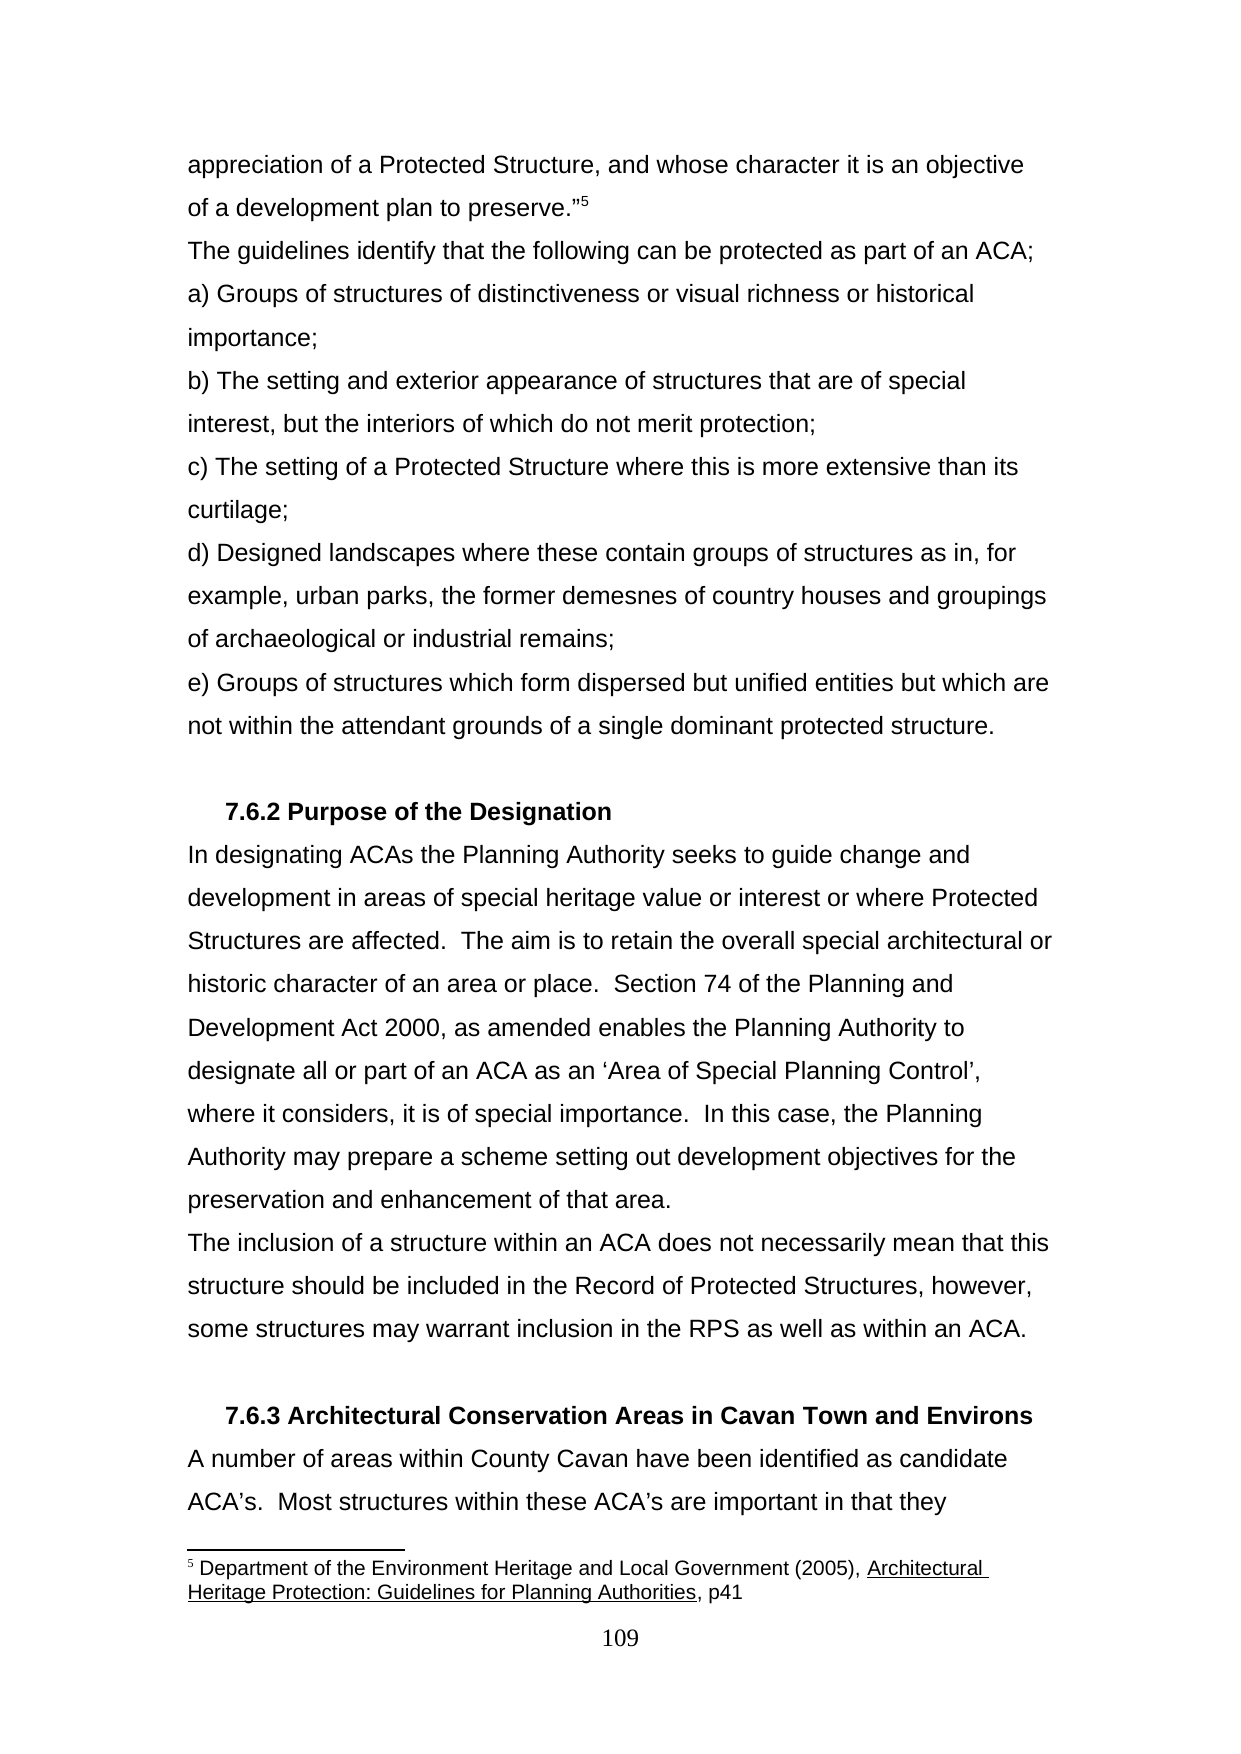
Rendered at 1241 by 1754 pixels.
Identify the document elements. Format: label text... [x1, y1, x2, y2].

text a) Groups of structures of distinctiveness or visual richness or historical importance; [187, 279, 1053, 351]
text In designating ACAs the Planning Authority seeks to guide change and development in areas of special heritage value or interest or where Protected Structures are affected. The aim is to retain the overall special architectural or historic character of an area or place. Section 74 of the Planning and Development Act 2000, as amended enables the Planning Authority to designate all or part of an ACA as an ‘Area of Special Planning Control’, where it considers, it is of special importance. In this case, the Planning Authority may prepare a scheme setting out development objectives for the preservation and enhancement of that area. [187, 840, 1053, 1214]
text 7.6.2 Purpose of the Designation [187, 797, 1053, 826]
text d) Designed landscapes where these contain groups of structures as in, for example, urban parks, the former demesnes of country houses and groupings of archaeological or industrial remains; [187, 538, 1053, 653]
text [187, 1444, 1053, 1516]
text The guidelines identify that the following can be protected as part of an ACA; [187, 236, 1053, 265]
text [187, 150, 1053, 222]
text e) Groups of structures which form dispersed but unified entities but which are not within the attendant grounds of a single dominant protected structure. [187, 667, 1053, 739]
text 7.6.3 Architectural Conservation Areas in Cavan Town and Environs [187, 1401, 1053, 1429]
text c) The setting of a Protected Structure where this is more extensive than its curtilage; [187, 452, 1053, 524]
text b) The setting and exterior appearance of structures that are of special interest, but the interiors of which do not merit protection; [187, 366, 1053, 437]
text The inclusion of a structure within an ACA does not necessarily mean that this structure should be included in the Record of Protected Structures, however, some structures may warrant inclusion in the RPS as well as within an ACA. [187, 1228, 1053, 1343]
